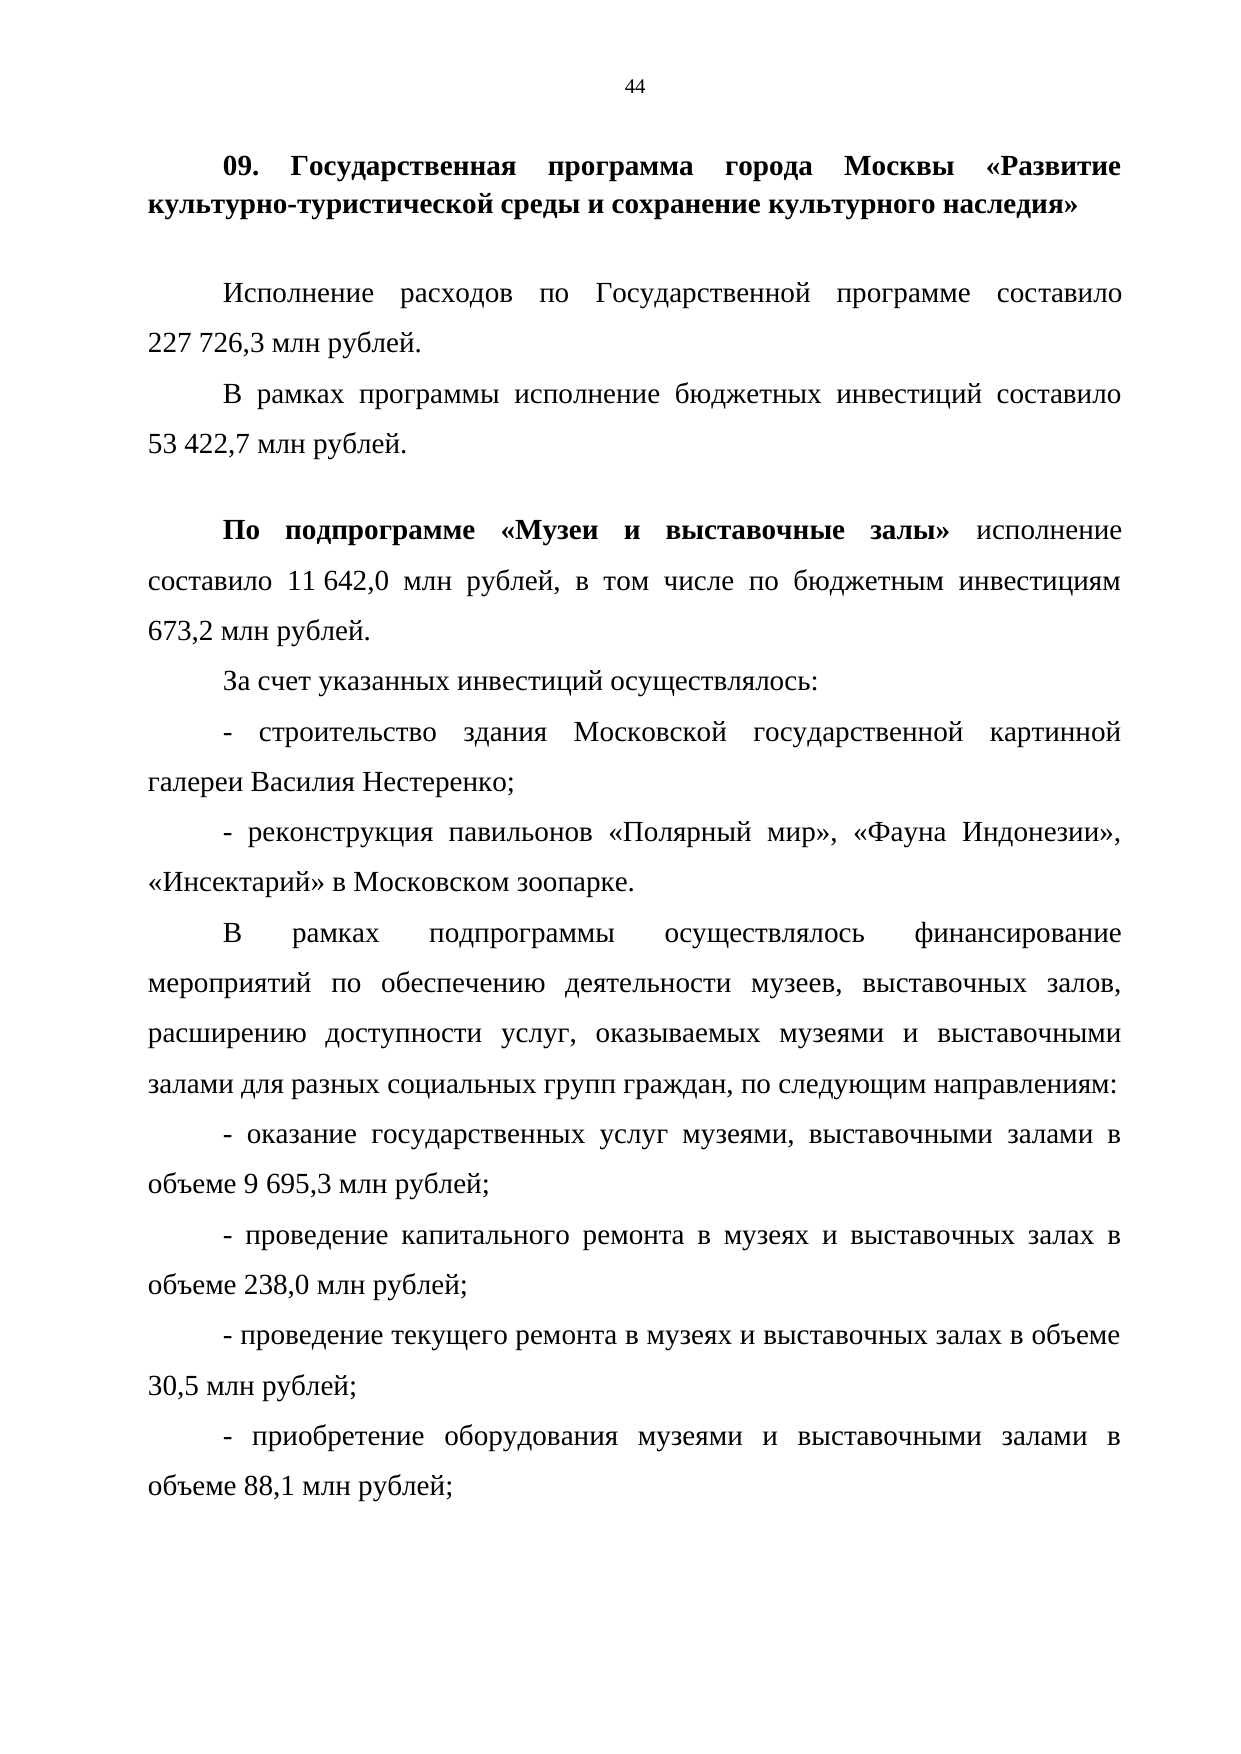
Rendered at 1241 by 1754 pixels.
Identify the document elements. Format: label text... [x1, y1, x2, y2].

text - проведение капитального ремонта в музеях и выставочных залах в объеме 238,0 млн рублей; [148, 1217, 1122, 1301]
text В рамках подпрограммы осуществлялось финансирование мероприятий по обеспечению деятельности музеев, выставочных залов, расширению доступности услуг, оказываемых музеями и выставочными залами для разных социальных групп граждан, по следующим направлениям: [148, 915, 1122, 1099]
text - реконструкция павильонов «Полярный мир», «Фауна Индонезии», «Инсектарий» в Московском зоопарке. [148, 814, 1122, 898]
text 09. Государственная программа города Москвы «Развитие культурно-туристической среды и сохранение культурного наследия» [148, 148, 1122, 220]
text - строительство здания Московской государственной картинной галереи Василия Нестеренко; [148, 714, 1122, 797]
text - проведение текущего ремонта в музеях и выставочных залах в объеме 30,5 млн рублей; [148, 1317, 1122, 1401]
text По подпрограмме «Музеи и выставочные залы» исполнение составило 11 642,0 млн рублей, в том числе по бюджетным инвестициям 673,2 млн рублей. [148, 512, 1122, 647]
text - оказание государственных услуг музеями, выставочными залами в объеме 9 695,3 млн рублей; [148, 1116, 1122, 1200]
text Исполнение расходов по Государственной программе составило 227 726,3 млн рублей. [148, 275, 1122, 359]
text - приобретение оборудования музеями и выставочными залами в объеме 88,1 млн рублей; [148, 1418, 1122, 1502]
text За счет указанных инвестиций осуществлялось: [148, 663, 1122, 697]
text В рамках программы исполнение бюджетных инвестиций составило 53 422,7 млн рублей. [148, 376, 1122, 459]
